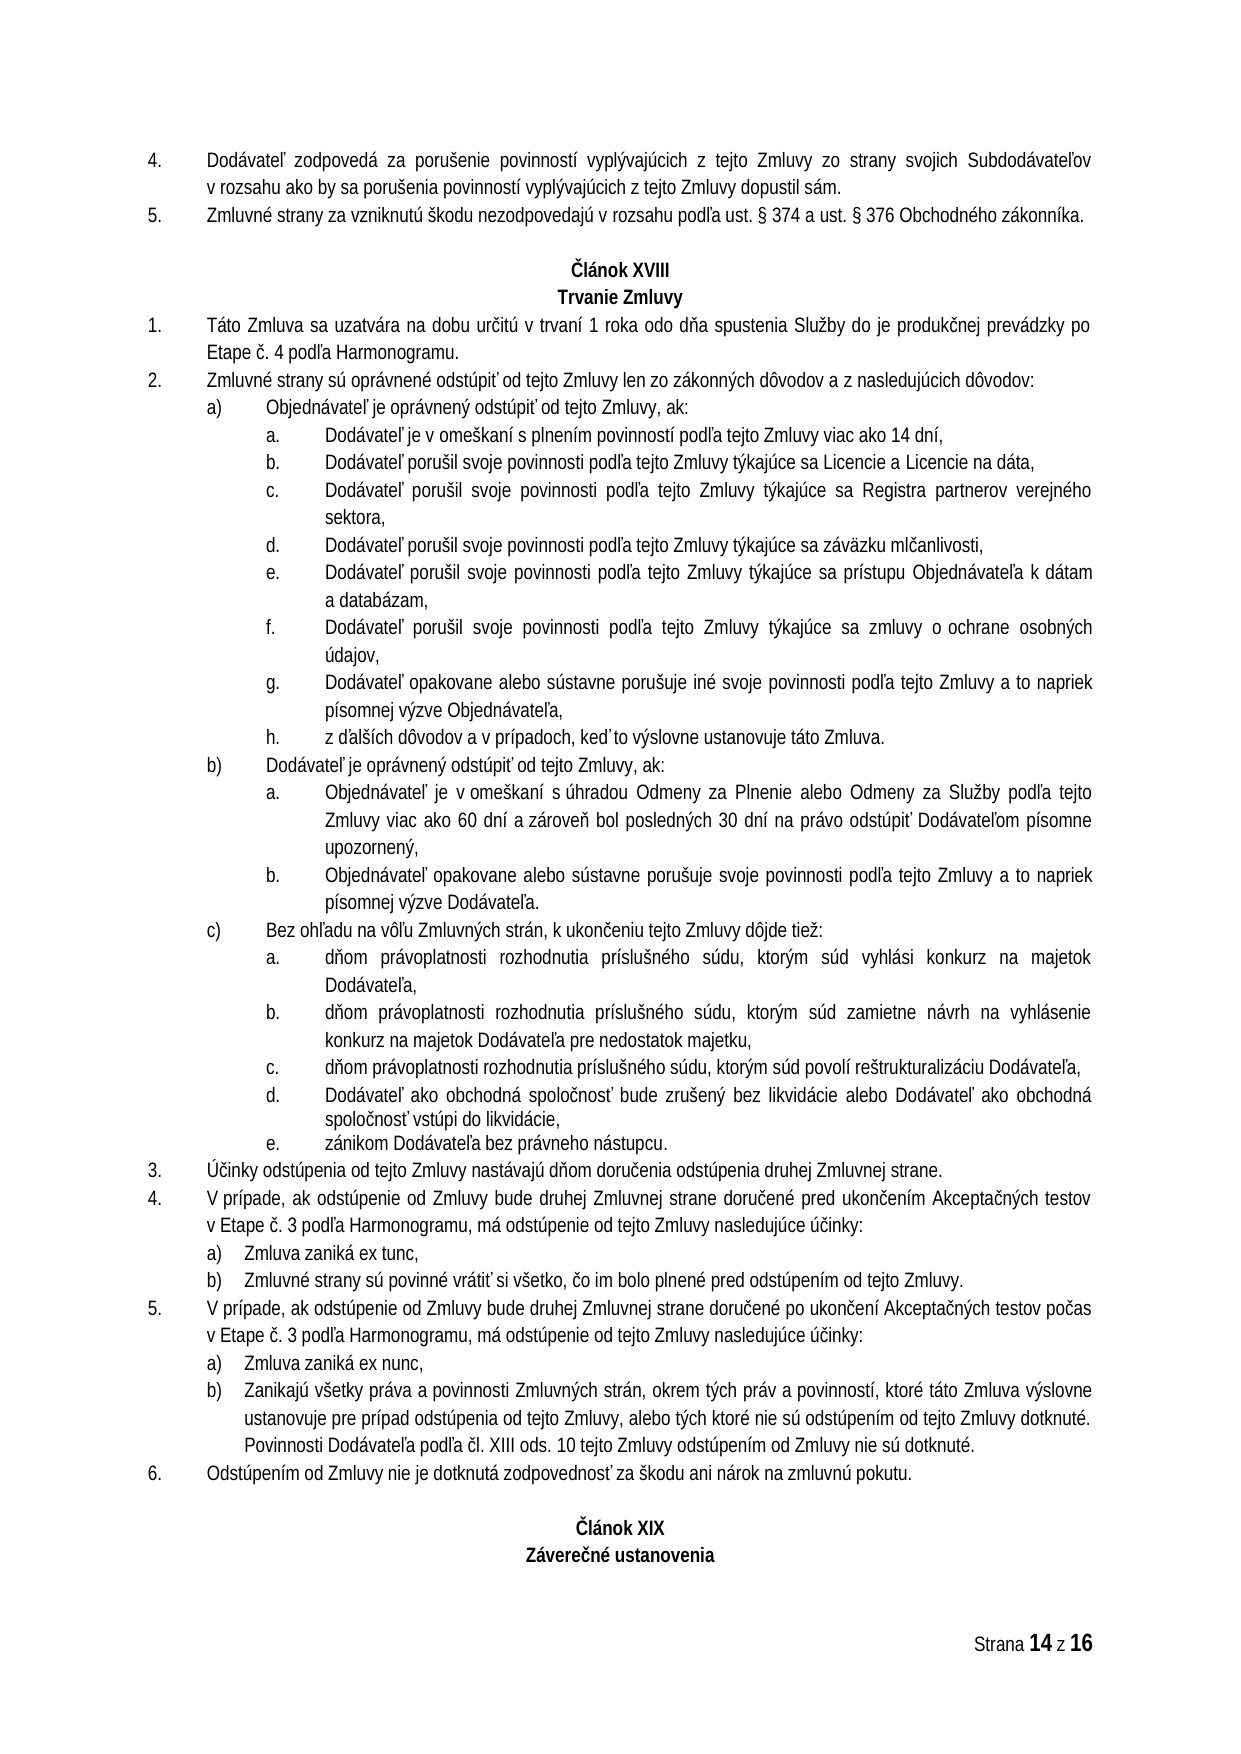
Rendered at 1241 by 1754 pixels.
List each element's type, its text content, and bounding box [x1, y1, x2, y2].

text Článok XVIII [148, 258, 1093, 282]
list Odstúpením od Zmluvy nie je dotknutá zodpovednosť za škodu ani nárok na zmluvnú pokutu. [148, 1461, 1093, 1484]
list Objednávateľ je oprávnený odstúpiť od tejto Zmluvy, ak: [207, 395, 1093, 419]
list Dodávateľ porušil svoje povinnosti podľa tejto Zmluvy týkajúce sa zmluvy o ochrane osobných údajov, [266, 615, 1093, 667]
list Dodávateľ je v omeškaní s plnením povinností podľa tejto Zmluvy viac ako 14 dní, [266, 423, 1093, 447]
text Záverečné ustanovenia [148, 1543, 1093, 1567]
list Účinky odstúpenia od tejto Zmluvy nastávajú dňom doručenia odstúpenia druhej Zmluvnej strane. [148, 1158, 1093, 1182]
list dňom právoplatnosti rozhodnutia príslušného súdu, ktorým súd povolí reštrukturalizáciu Dodávateľa, [266, 1055, 1093, 1079]
text Článok XIX [148, 1516, 1093, 1539]
list Bez ohľadu na vôľu Zmluvných strán, k ukončeniu tejto Zmluvy dôjde tiež: [207, 918, 1093, 942]
list Zanikajú všetky práva a povinnosti Zmluvných strán, okrem tých práv a povinností, ktoré táto Zmluva výslovne ustanovuje pre prípad odstúpenia od tejto Zmluvy, alebo tých ktoré nie sú odstúpením od tejto Zmluvy dotknuté. Povinnosti Dodávateľa podľa čl. XIII ods. 10 tejto Zmluvy odstúpením od Zmluvy nie sú dotknuté. [207, 1378, 1093, 1457]
list Dodávateľ porušil svoje povinnosti podľa tejto Zmluvy týkajúce sa záväzku mlčanlivosti, [266, 533, 1093, 557]
list z ďalších dôvodov a v prípadoch, keď to výslovne ustanovuje táto Zmluva. [266, 725, 1093, 749]
list Dodávateľ porušil svoje povinnosti podľa tejto Zmluvy týkajúce sa prístupu Objednávateľa k dátam a databázam, [266, 560, 1093, 612]
list Dodávateľ porušil svoje povinnosti podľa tejto Zmluvy týkajúce sa Licencie a Licencie na dáta, [266, 450, 1093, 474]
list Dodávateľ opakovane alebo sústavne porušuje iné svoje povinnosti podľa tejto Zmluvy a to napriek písomnej výzve Objednávateľa, [266, 670, 1093, 722]
list Objednávateľ je v omeškaní s úhradou Odmeny za Plnenie alebo Odmeny za Služby podľa tejto Zmluvy viac ako 60 dní a zároveň bol posledných 30 dní na právo odstúpiť Dodávateľom písomne upozornený, [266, 780, 1093, 859]
list Táto Zmluva sa uzatvára na dobu určitú v trvaní 1 roka odo dňa spustenia Služby do je produkčnej prevádzky po Etape č. 4 podľa Harmonogramu. [148, 313, 1093, 364]
list Zmluva zaniká ex tunc, [207, 1241, 1093, 1264]
list Objednávateľ opakovane alebo sústavne porušuje svoje povinnosti podľa tejto Zmluvy a to napriek písomnej výzve Dodávateľa. [266, 863, 1093, 914]
list Zmluvné strany sú povinné vrátiť si všetko, čo im bolo plnené pred odstúpením od tejto Zmluvy. [207, 1268, 1093, 1292]
list Zmluvné strany sú oprávnené odstúpiť od tejto Zmluvy len zo zákonných dôvodov a z nasledujúcich dôvodov: [148, 368, 1093, 392]
list Zmluvné strany za vzniknutú škodu nezodpovedajú v rozsahu podľa ust. § 374 a ust. § 376 Obchodného zákonníka. [148, 203, 1093, 227]
list dňom právoplatnosti rozhodnutia príslušného súdu, ktorým súd zamietne návrh na vyhlásenie konkurz na majetok Dodávateľa pre nedostatok majetku, [266, 1000, 1093, 1052]
list Dodávateľ zodpovedá za porušenie povinností vyplývajúcich z tejto Zmluvy zo strany svojich Subdodávateľov v rozsahu ako by sa porušenia povinností vyplývajúcich z tejto Zmluvy dopustil sám. [148, 148, 1093, 199]
list Dodávateľ je oprávnený odstúpiť od tejto Zmluvy, ak: [207, 753, 1093, 777]
text Trvanie Zmluvy [148, 285, 1093, 309]
list zánikom Dodávateľa bez právneho nástupcu. [266, 1131, 1093, 1154]
list V prípade, ak odstúpenie od Zmluvy bude druhej Zmluvnej strane doručené po ukončení Akceptačných testov počas v Etape č. 3 podľa Harmonogramu, má odstúpenie od tejto Zmluvy nasledujúce účinky: [148, 1296, 1093, 1347]
list dňom právoplatnosti rozhodnutia príslušného súdu, ktorým súd vyhlási konkurz na majetok Dodávateľa, [266, 945, 1093, 997]
list Dodávateľ ako obchodná spoločnosť bude zrušený bez likvidácie alebo Dodávateľ ako obchodná spoločnosť vstúpi do likvidácie, [266, 1083, 1093, 1131]
list Dodávateľ porušil svoje povinnosti podľa tejto Zmluvy týkajúce sa Registra partnerov verejného sektora, [266, 478, 1093, 529]
list Zmluva zaniká ex nunc, [207, 1351, 1093, 1374]
list V prípade, ak odstúpenie od Zmluvy bude druhej Zmluvnej strane doručené pred ukončením Akceptačných testov v Etape č. 3 podľa Harmonogramu, má odstúpenie od tejto Zmluvy nasledujúce účinky: [148, 1186, 1093, 1237]
